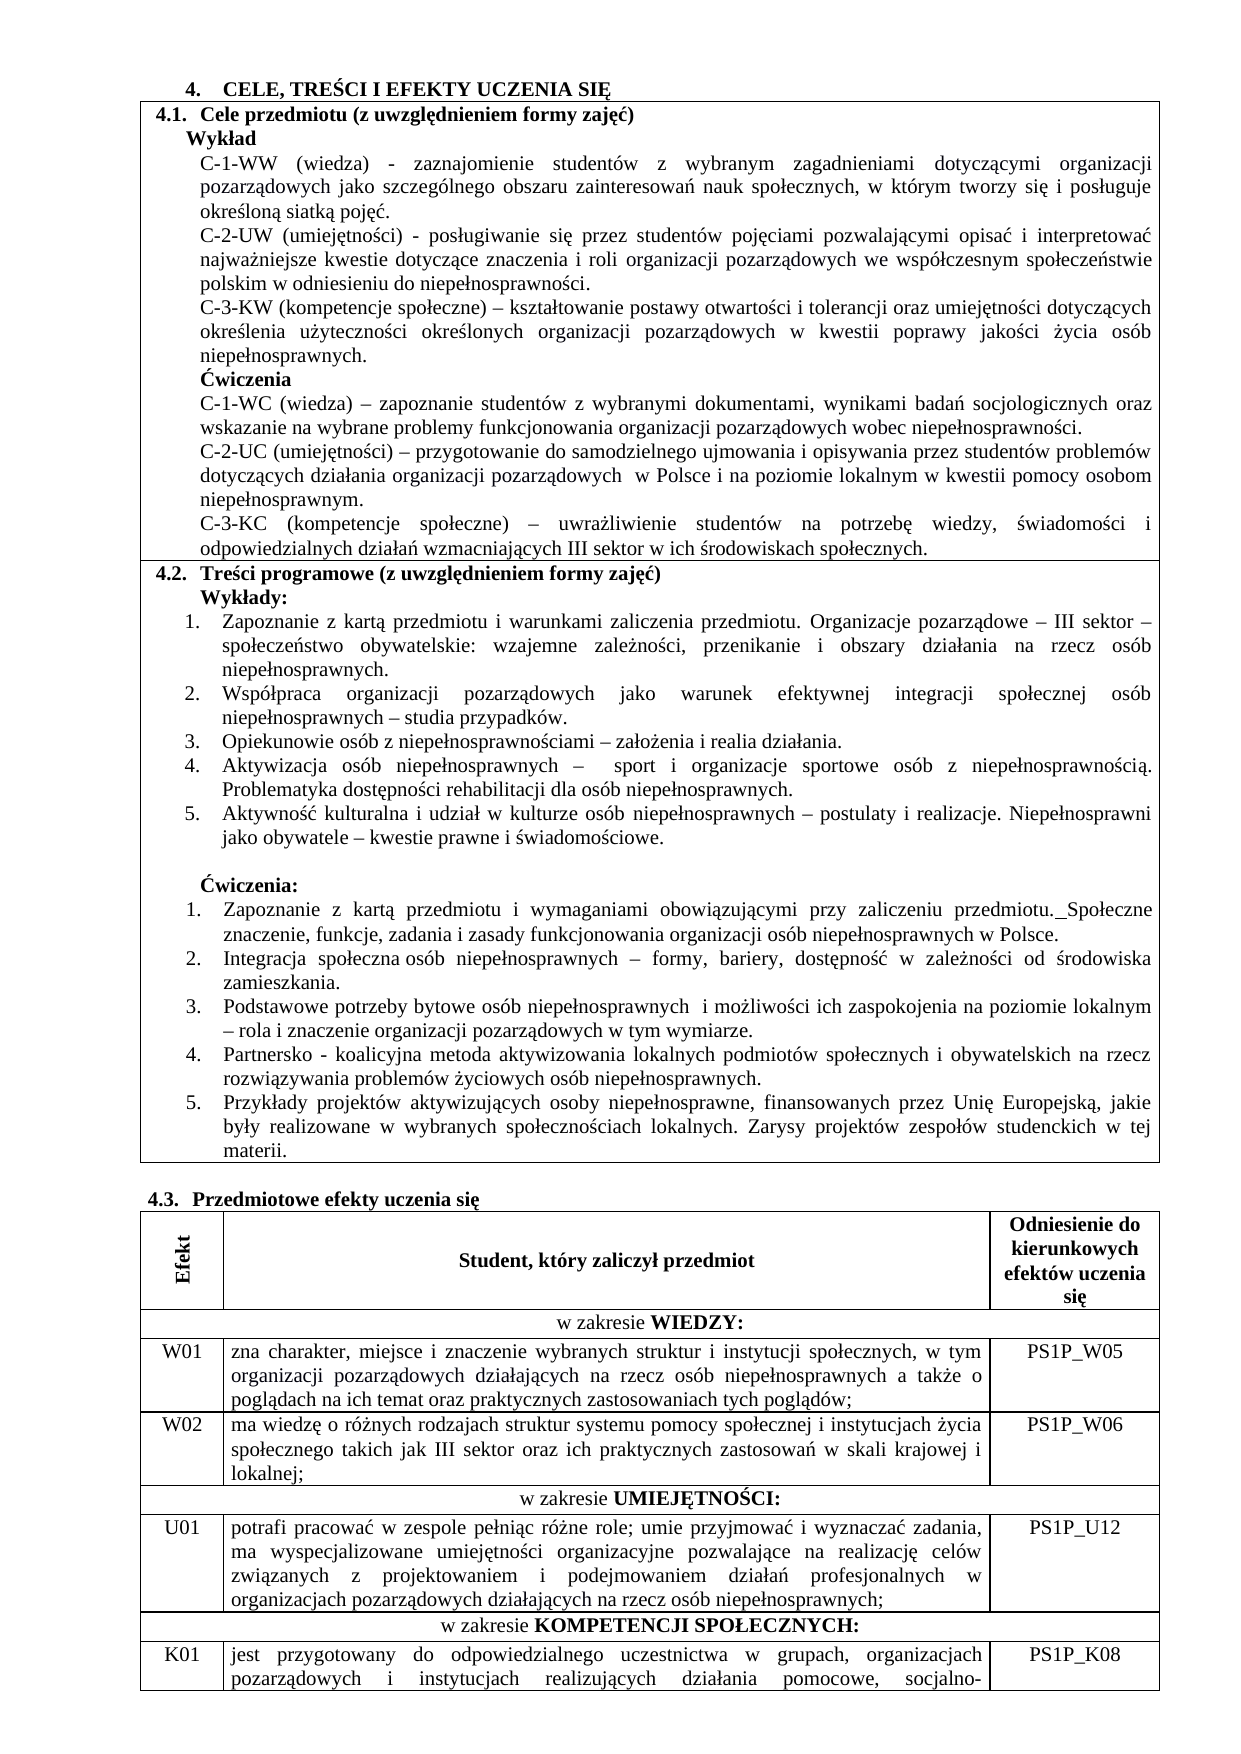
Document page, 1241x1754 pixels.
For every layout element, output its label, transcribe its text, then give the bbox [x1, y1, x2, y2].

table_cell w zakresie KOMPETENCJI SPOŁECZNYCH: [141, 1613, 1159, 1641]
table_cell K01 [141, 1642, 223, 1690]
table_cell PS1P_U12 [991, 1515, 1159, 1611]
table_cell Treści programowe (z uwzględnieniem formy zajęć) Wykłady: Zapoznanie z kartą przedmiotu i warunkami zaliczenia przedmiotu. Organizacje pozarządowe – III sektor – społeczeństwo obywatelskie: wzajemne zależności, przenikanie i obszary działania na rzecz osób niepełnosprawnych. Współpraca organizacji pozarządowych jako warunek efektywnej integracji społecznej osób niepełnosprawnych – studia przypadków. Opiekunowie osób z niepełnosprawnościami – założenia i realia działania. Aktywizacja osób niepełnosprawnych – sport i organizacje sportowe osób z niepełnosprawnością. Problematyka dostępności rehabilitacji dla osób niepełnosprawnych. Aktywność kulturalna i udział w kulturze osób niepełnosprawnych – postulaty i realizacje. Niepełnosprawni jako obywatele – kwestie prawne i świadomościowe. Ćwiczenia: Zapoznanie z kartą przedmiotu i wymaganiami obowiązującymi przy zaliczeniu przedmiotu. Społeczne znaczenie, funkcje, zadania i zasady funkcjonowania organizacji osób niepełnosprawnych w Polsce. Integracja społeczna osób niepełnosprawnych – formy, bariery, dostępność w zależności od środowiska zamieszkania. Podstawowe potrzeby bytowe osób niepełnosprawnych i możliwości ich zaspokojenia na poziomie lokalnym – rola i znaczenie organizacji pozarządowych w tym wymiarze. Partnersko - koalicyjna metoda aktywizowania lokalnych podmiotów społecznych i obywatelskich na rzecz rozwiązywania problemów życiowych osób niepełnosprawnych. Przykłady projektów aktywizujących osoby niepełnosprawne, finansowanych przez Unię Europejską, jakie były realizowane w wybranych społecznościach lokalnych. Zarysy projektów zespołów studenckich w tej materii. [141, 561, 1159, 1162]
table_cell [224, 1642, 989, 1690]
table_cell zna charakter, miejsce i znaczenie wybranych struktur i instytucji społecznych, w tym organizacji pozarządowych działających na rzecz osób niepełnosprawnych a także o poglądach na ich temat oraz praktycznych zastosowaniach tych poglądów; [224, 1339, 989, 1411]
table_header Odniesienie do kierunkowych efektów uczenia się [991, 1212, 1159, 1308]
list CELE, TREŚCI I EFEKTY UCZENIA SIĘ [185, 77, 1187, 101]
table_header Cele przedmiotu (z uwzględnieniem formy zajęć) Wykład C-1-WW (wiedza) - zaznajomienie studentów z wybranym zagadnieniami dotyczącymi organizacji pozarządowych jako szczególnego obszaru zainteresowań nauk społecznych, w którym tworzy się i posługuje określoną siatką pojęć. C-2-UW (umiejętności) - posługiwanie się przez studentów pojęciami pozwalającymi opisać i interpretować najważniejsze kwestie dotyczące znaczenia i roli organizacji pozarządowych we współczesnym społeczeństwie polskim w odniesieniu do niepełnosprawności. C-3-KW (kompetencje społeczne) – kształtowanie postawy otwartości i tolerancji oraz umiejętności dotyczących określenia użyteczności określonych organizacji pozarządowych w kwestii poprawy jakości życia osób niepełnosprawnych. Ćwiczenia C-1-WC (wiedza) – zapoznanie studentów z wybranymi dokumentami, wynikami badań socjologicznych oraz wskazanie na wybrane problemy funkcjonowania organizacji pozarządowych wobec niepełnosprawności. C-2-UC (umiejętności) – przygotowanie do samodzielnego ujmowania i opisywania przez studentów problemów dotyczących działania organizacji pozarządowych w Polsce i na poziomie lokalnym w kwestii pomocy osobom niepełnosprawnym. C-3-KC (kompetencje społeczne) – uwrażliwienie studentów na potrzebę wiedzy, świadomości i odpowiedzialnych działań wzmacniających III sektor w ich środowiskach społecznych. [141, 102, 1159, 559]
table_cell potrafi pracować w zespole pełniąc różne role; umie przyjmować i wyznaczać zadania, ma wyspecjalizowane umiejętności organizacyjne pozwalające na realizację celów związanych z projektowaniem i podejmowaniem działań profesjonalnych w organizacjach pozarządowych działających na rzecz osób niepełnosprawnych; [224, 1515, 989, 1611]
table_cell ma wiedzę o różnych rodzajach struktur systemu pomocy społecznej i instytucjach życia społecznego takich jak III sektor oraz ich praktycznych zastosowań w skali krajowej i lokalnej; [224, 1413, 989, 1484]
list Przedmiotowe efekty uczenia się [148, 1187, 1187, 1211]
table_cell w zakresie UMIEJĘTNOŚCI: [141, 1486, 1159, 1514]
table_header Student, który zaliczył przedmiot [224, 1212, 989, 1308]
table_cell PS1P_W05 [991, 1339, 1159, 1411]
table_cell PS1P_W06 [991, 1413, 1159, 1484]
table_header Efekt [141, 1212, 223, 1308]
table_cell w zakresie WIEDZY: [141, 1310, 1159, 1338]
table_cell W02 [141, 1413, 223, 1484]
table_cell W01 [141, 1339, 223, 1411]
table_cell PS1P_K08 [991, 1642, 1159, 1690]
table_cell U01 [141, 1515, 223, 1611]
